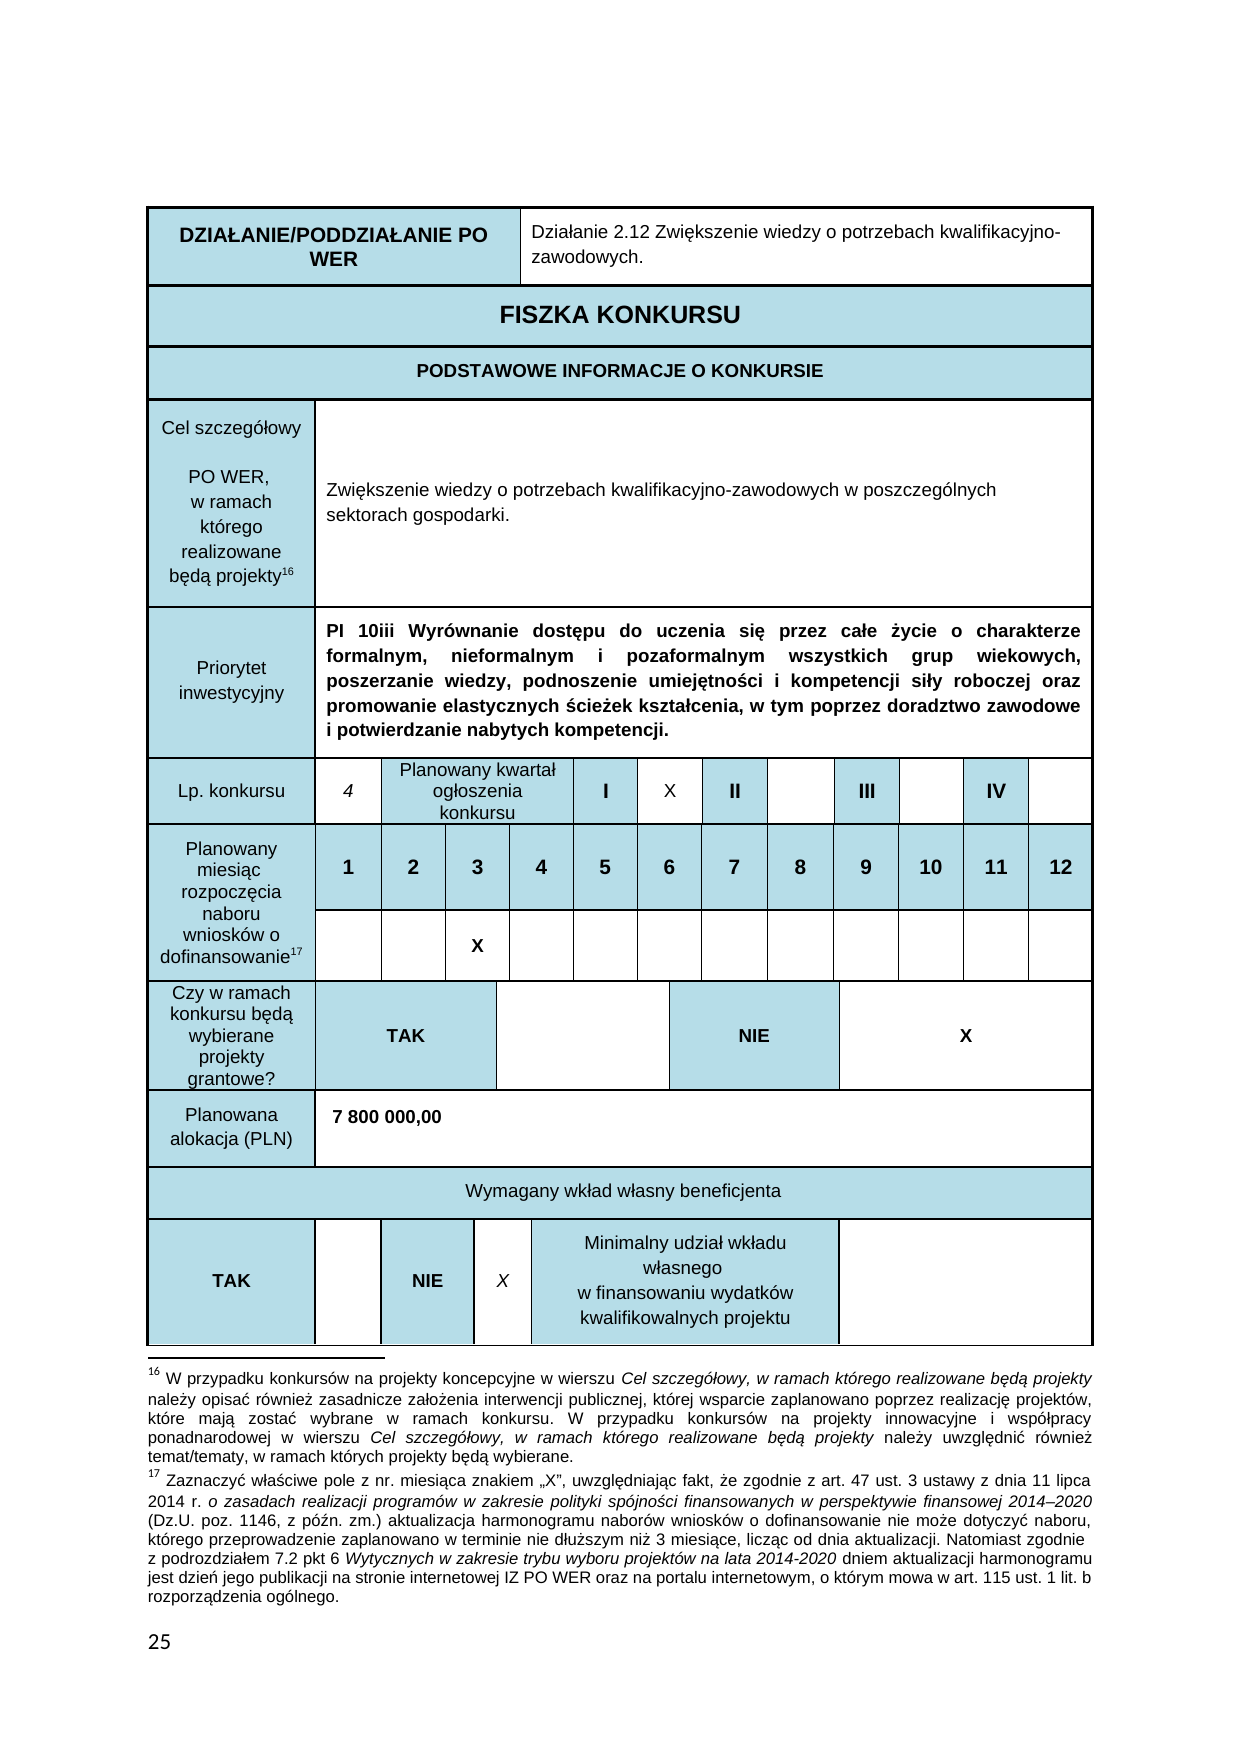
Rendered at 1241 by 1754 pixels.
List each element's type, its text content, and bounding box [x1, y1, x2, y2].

table_cell NIE [670, 982, 839, 1089]
table_cell 9 [834, 825, 898, 909]
table_cell NIE [382, 1220, 473, 1344]
table_cell [768, 911, 833, 980]
table_cell 12 [1029, 825, 1091, 909]
table_cell 4 [316, 759, 381, 823]
table_cell [1029, 759, 1091, 823]
table_cell 10 [899, 825, 963, 909]
table_cell PI 10iii Wyrównanie dostępu do uczenia się przez całe życie o charakterze formalnym, nieformalnym i pozaformalnym wszystkich grup wiekowych, poszerzanie wiedzy, podnoszenie umiejętności i kompetencji siły roboczej oraz promowanie elastycznych ścieżek kształcenia, w tym poprzez doradztwo zawodowe i potwierdzanie nabytych kompetencji. [316, 608, 1091, 757]
table_cell [1029, 911, 1091, 980]
table_cell X [840, 982, 1091, 1089]
table_cell IV [964, 759, 1028, 823]
table_cell [382, 911, 445, 980]
table_cell TAK [316, 982, 496, 1089]
table_cell II [703, 759, 767, 823]
table_cell [638, 911, 701, 980]
table_cell 5 [574, 825, 637, 909]
table_cell Planowany miesiąc rozpoczęcia naboru wniosków o dofinansowanie [149, 825, 315, 980]
table_cell [899, 911, 963, 980]
table_cell Wymagany wkład własny beneficjenta [149, 1168, 1091, 1218]
table_cell 6 [638, 825, 701, 909]
table_cell III [835, 759, 899, 823]
table_cell Lp. konkursu [149, 759, 314, 823]
table_cell X [638, 759, 702, 823]
table_cell FISZKA KONKURSU [149, 287, 1091, 345]
table_header DZIAŁANIE/PODDZIAŁANIE PO WER [149, 209, 520, 284]
table_cell 7 800 000,00 [316, 1091, 1091, 1166]
table_cell Planowana alokacja (PLN) [149, 1091, 314, 1166]
table_cell I [574, 759, 637, 823]
table_cell Priorytet inwestycyjny [149, 608, 314, 757]
table_cell Czy w ramach konkursu będą wybierane projekty grantowe? [149, 982, 315, 1089]
table_cell Planowany kwartał ogłoszenia konkursu [382, 759, 573, 823]
table_cell [574, 911, 637, 980]
table_cell [900, 759, 963, 823]
table_cell 4 [510, 825, 573, 909]
table_cell [702, 911, 767, 980]
table_cell [316, 1220, 380, 1344]
table_cell 7 [702, 825, 767, 909]
table_cell 11 [964, 825, 1028, 909]
table_cell Zwiększenie wiedzy o potrzebach kwalifikacyjno-zawodowych w poszczególnych sektorach gospodarki. [316, 401, 1091, 606]
table_cell Minimalny udział wkładu własnego w finansowaniu wydatków kwalifikowalnych projektu [532, 1220, 838, 1344]
table_cell [840, 1220, 1091, 1344]
table_cell Cel szczegółowy PO WER, w ramach którego realizowane będą projekty [149, 401, 314, 606]
table_cell [316, 911, 381, 980]
table_cell X [446, 911, 509, 980]
table_cell [964, 911, 1028, 980]
table_cell PODSTAWOWE INFORMACJE O KONKURSIE [149, 348, 1091, 398]
table_cell TAK [149, 1220, 314, 1344]
table_cell 2 [382, 825, 445, 909]
table_cell [834, 911, 898, 980]
table_cell X [475, 1220, 531, 1344]
table_cell [510, 911, 573, 980]
table_cell 1 [316, 825, 381, 909]
table_cell 8 [768, 825, 833, 909]
table_cell [768, 759, 834, 823]
table_header Działanie 2.12 Zwiększenie wiedzy o potrzebach kwalifikacyjno-zawodowych. [521, 209, 1091, 284]
table_cell [497, 982, 669, 1089]
table_cell 3 [446, 825, 509, 909]
